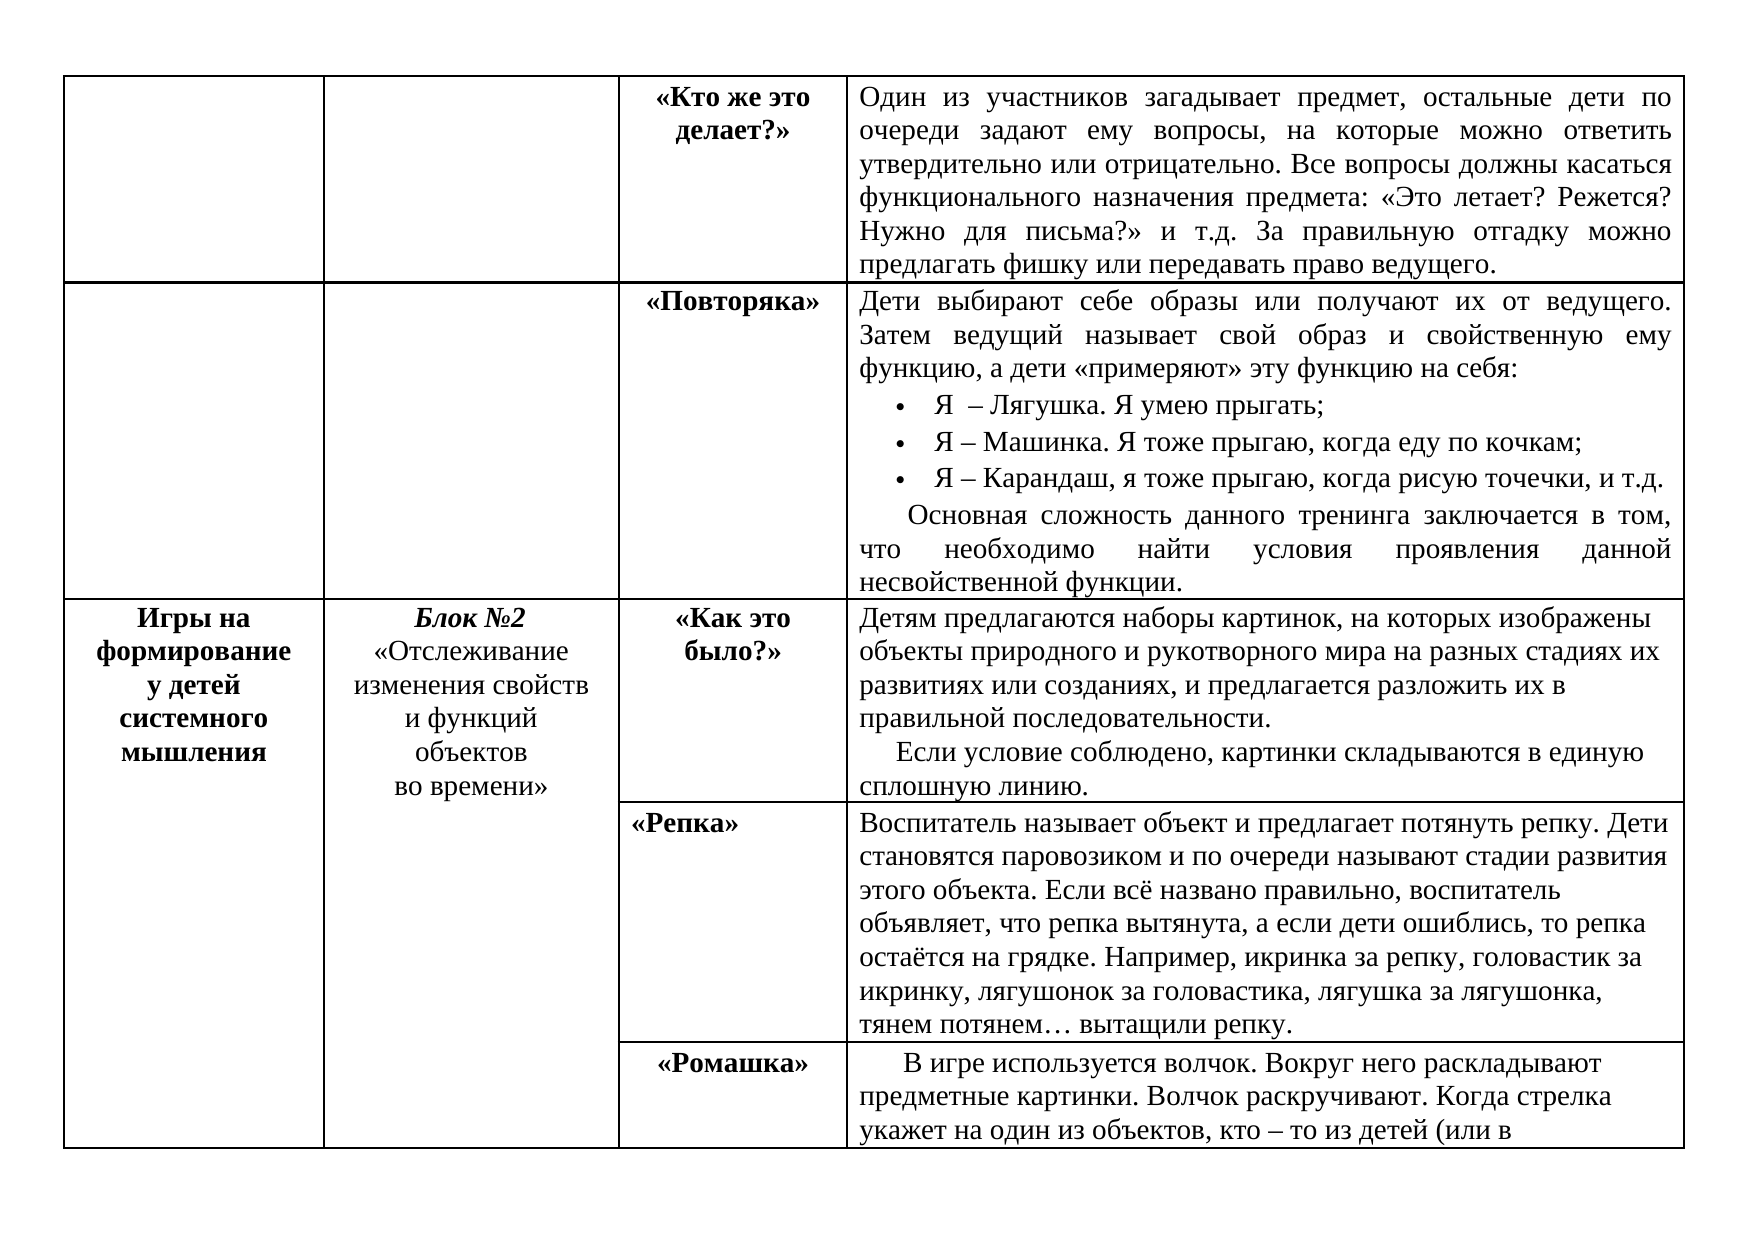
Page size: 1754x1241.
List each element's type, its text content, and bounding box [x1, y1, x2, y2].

table_cell «Ромашка» [620, 1043, 846, 1147]
table_cell Детям предлагаются наборы картинок, на которых изображены объекты природного и рукотворного мира на разных стадиях их развитиях или созданиях, и предлагается разложить их в правильной последовательности. Если условие соблюдено, картинки складываются в единую сплошную линию. [848, 600, 1683, 801]
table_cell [848, 1043, 1683, 1147]
table_cell Один из участников загадывает предмет, остальные дети по очереди задают ему вопросы, на которые можно ответить утвердительно или отрицательно. Все вопросы должны касаться функционального назначения предмета: «Это летает? Режется? Нужно для письма?» и т.д. За правильную отгадку можно предлагать фишку или передавать право ведущего. [848, 77, 1683, 281]
table_cell [65, 284, 323, 598]
table_cell [325, 284, 618, 598]
table_cell Воспитатель называет объект и предлагает потянуть репку. Дети становятся паровозиком и по очереди называют стадии развития этого объекта. Если всё названо правильно, воспитатель объявляет, что репка вытянута, а если дети ошиблись, то репка остаётся на грядке. Например, икринка за репку, головастик за икринку, лягушонок за головастика, лягушка за лягушонка, тянем потянем… вытащили репку. [848, 803, 1683, 1041]
table_cell Дети выбирают себе образы или получают их от ведущего. Затем ведущий называет свой образ и свойственную ему функцию, а дети «примеряют» эту функцию на себя: Я – Лягушка. Я умею прыгать; Я – Машинка. Я тоже прыгаю, когда еду по кочкам; Я – Карандаш, я тоже прыгаю, когда рисую точечки, и т.д. Основная сложность данного тренинга заключается в том, что необходимо найти условия проявления данной несвойственной функции. [848, 284, 1683, 598]
table_cell «Как это было?» [620, 600, 846, 801]
table_cell «Повторяка» [620, 284, 846, 598]
table_cell Блок №2 «Отслеживание изменения свойств и функций объектов во времени» [325, 600, 618, 1147]
table_cell Игры на формирование у детей системного мышления [65, 600, 323, 1147]
table_cell «Репка» [620, 803, 846, 1041]
table_cell «Кто же это делает?» [620, 77, 846, 281]
